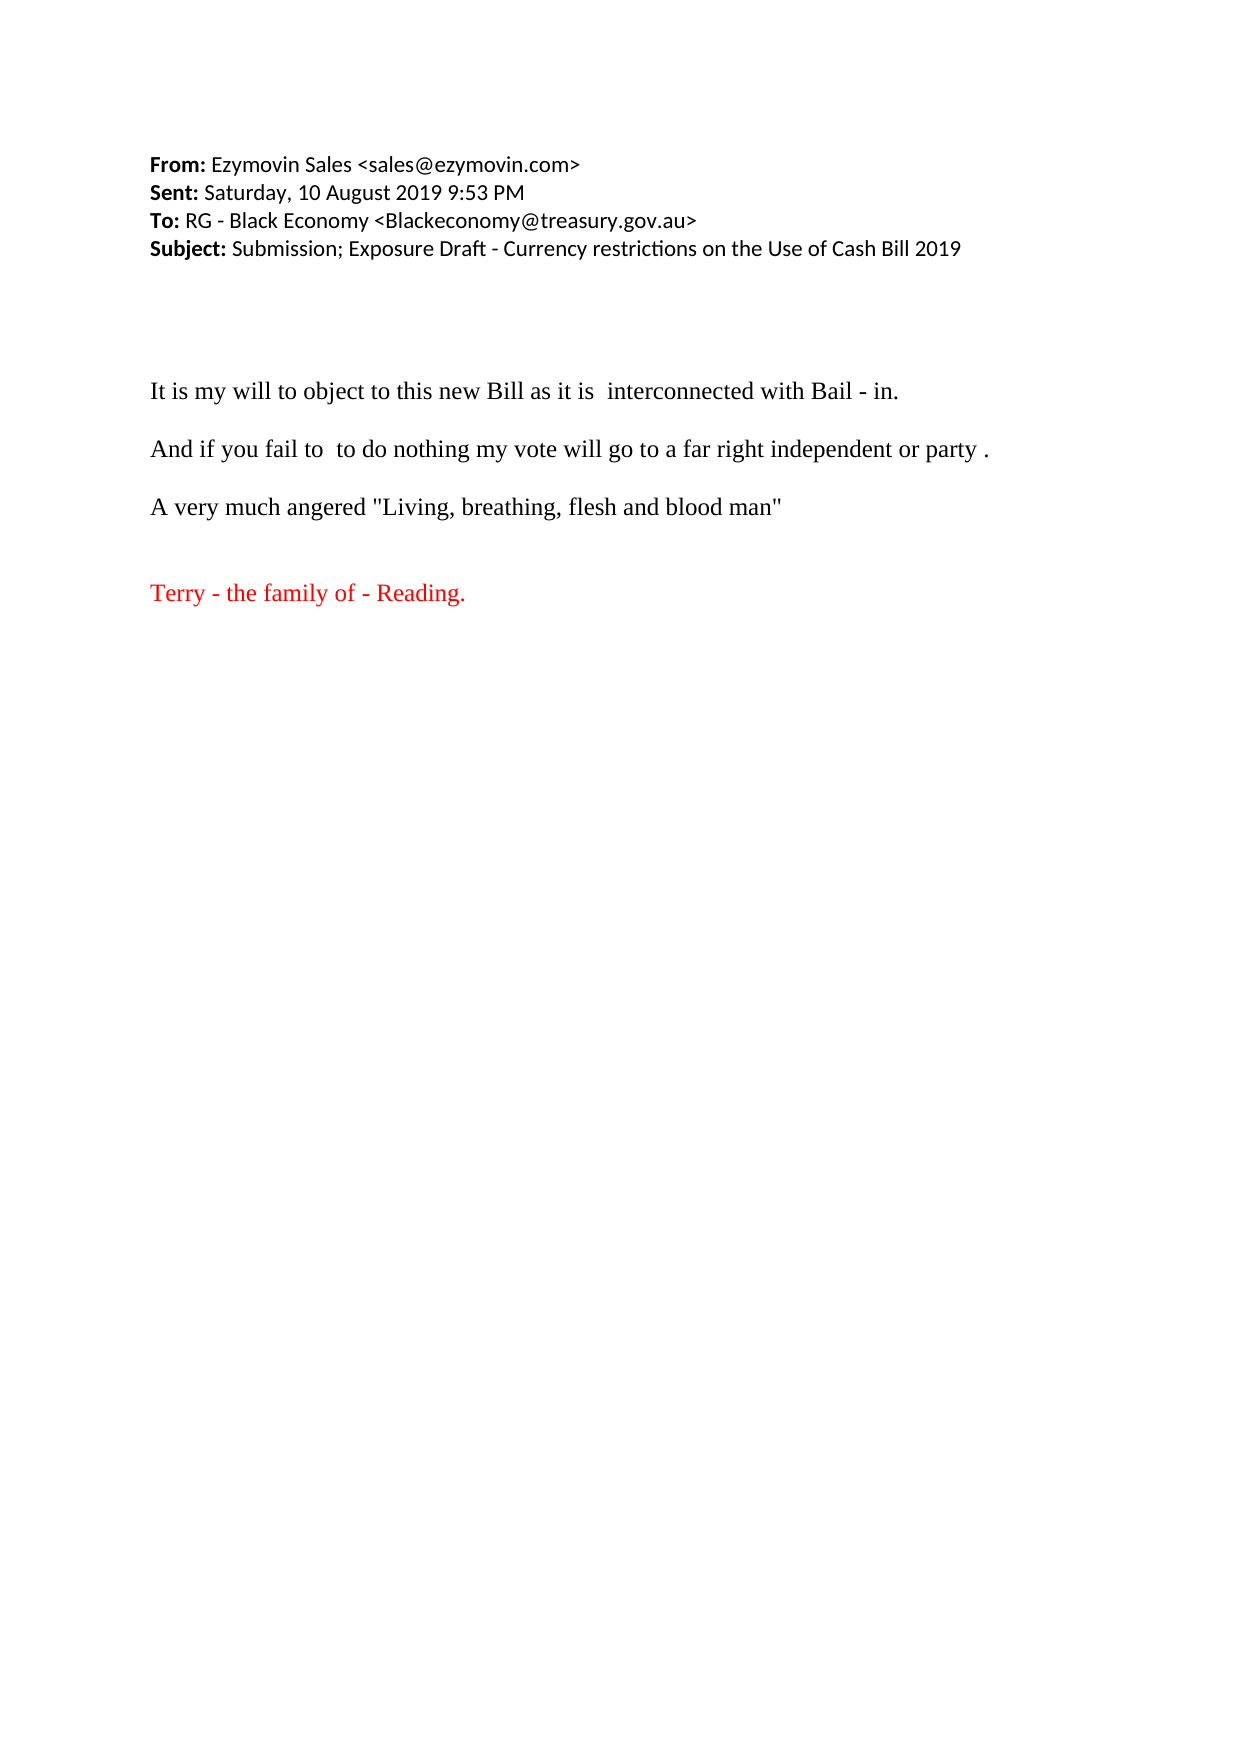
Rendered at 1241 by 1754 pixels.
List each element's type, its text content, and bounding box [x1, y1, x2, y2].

text It is my will to object to this new Bill as it is interconnected with Bail - in. [150, 376, 1090, 405]
text From: Ezymovin Sales <sales@ezymovin.com> Sent: Saturday, 10 August 2019 9:53 PM To: RG - Black Economy <Blackeconomy@treasury.gov.au> Subject: Submission; Exposure Draft - Currency restrictions on the Use of Cash Bill 2019 [150, 150, 1090, 262]
text Terry - the family of - Reading. [150, 550, 1090, 607]
text And if you fail to to do nothing my vote will go to a far right independent or party . [150, 434, 1090, 463]
text A very much angered "Living, breathing, flesh and blood man" [150, 492, 1090, 521]
